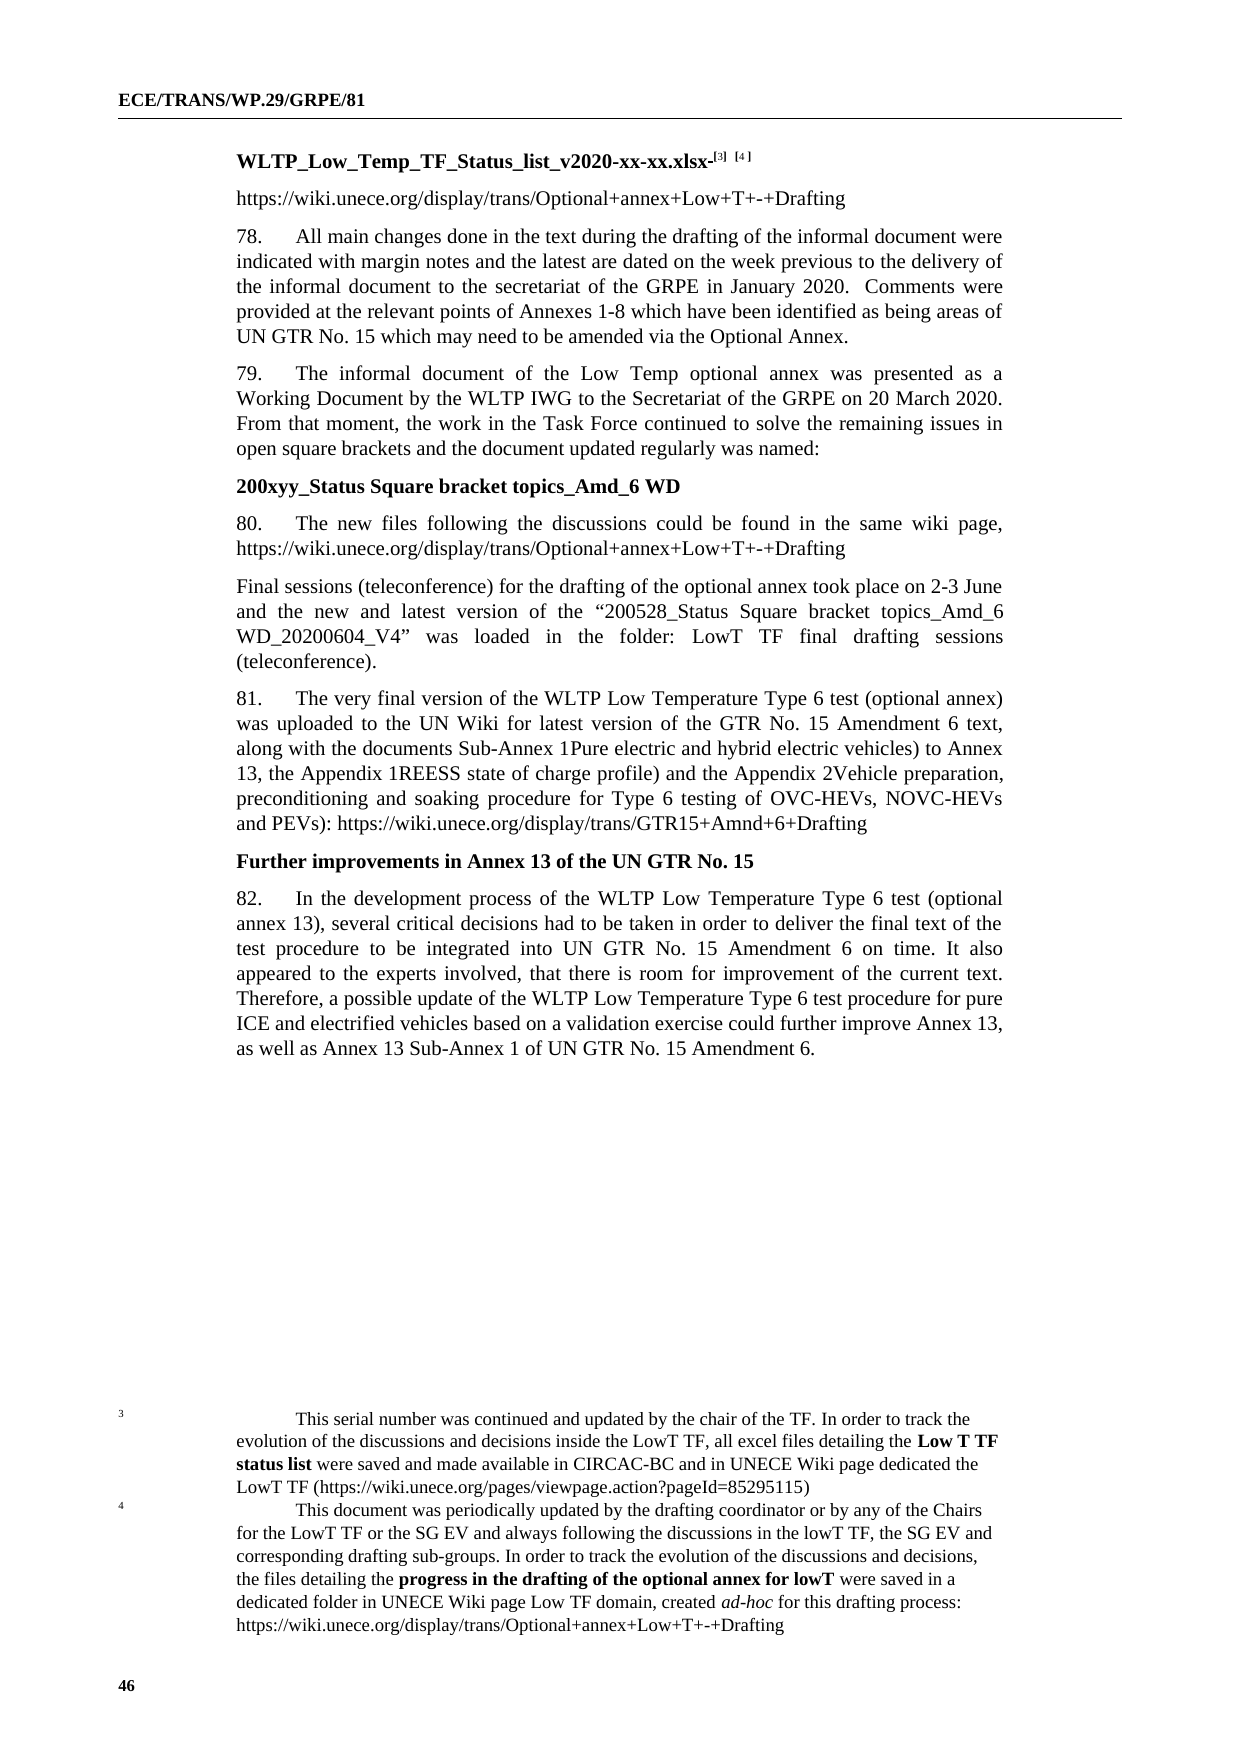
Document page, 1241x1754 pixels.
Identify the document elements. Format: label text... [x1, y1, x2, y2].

text 80. The new files following the discussions could be found in the same wiki page, https://wiki.unece.org/display/trans/Optional+annex+Low+T+-+Drafting [236, 510, 1004, 560]
text 82. In the development process of the WLTP Low Temperature Type 6 test (optional annex 13), several critical decisions had to be taken in order to deliver the final text of the test procedure to be integrated into UN GTR No. 15 Amendment 6 on time. It also appeared to the experts involved, that there is room for improvement of the current text. Therefore, a possible update of the WLTP Low Temperature Type 6 test procedure for pure ICE and electrified vehicles based on a validation exercise could further improve Annex 13, as well as Annex 13 Sub-Annex 1 of UN GTR No. 15 Amendment 6. [236, 885, 1004, 1060]
text https://wiki.unece.org/display/trans/Optional+annex+Low+T+-+Drafting [236, 185, 1122, 210]
text 200xyy_Status Square bracket topics_Amd_6 WD [236, 473, 1122, 498]
text Further improvements in Annex 13 of the UN GTR No. 15 [236, 848, 1122, 873]
text 81. The very final version of the WLTP Low Temperature Type 6 test (optional annex) was uploaded to the UN Wiki for latest version of the GTR No. 15 Amendment 6 text, along with the documents Sub-Annex 1 (Pure electric and hybrid electric vehicles) to Annex 13, the Appendix 1 (REESS state of charge profile) and the Appendix 2 (Vehicle preparation, preconditioning and soaking procedure for Type 6 testing of OVC-HEVs, NOVC-HEVs and PEVs): https://wiki.unece.org/display/trans/GTR15+Amnd+6+Drafting [236, 685, 1004, 835]
text WLTP_Low_Temp_TF_Status_list_v2020-xx-xx.xlsx [] [ ] [236, 148, 1122, 173]
text Final sessions (teleconference) for the drafting of the optional annex took place on 2-3 June and the new and latest version of the “200528_Status Square bracket topics_Amd_6 WD_20200604_V4” was loaded in the folder: LowT TF final drafting sessions (teleconference). [236, 573, 1004, 673]
text 78. All main changes done in the text during the drafting of the informal document were indicated with margin notes and the latest are dated on the week previous to the delivery of the informal document to the secretariat of the GRPE in January 2020. Comments were provided at the relevant points of Annexes 1-8 which have been identified as being areas of UN GTR No. 15 which may need to be amended via the Optional Annex. [236, 223, 1004, 348]
text 79. The informal document of the Low Temp optional annex was presented as a Working Document by the WLTP IWG to the Secretariat of the GRPE on 20 March 2020. From that moment, the work in the Task Force continued to solve the remaining issues in open square brackets and the document updated regularly was named: [236, 360, 1004, 460]
